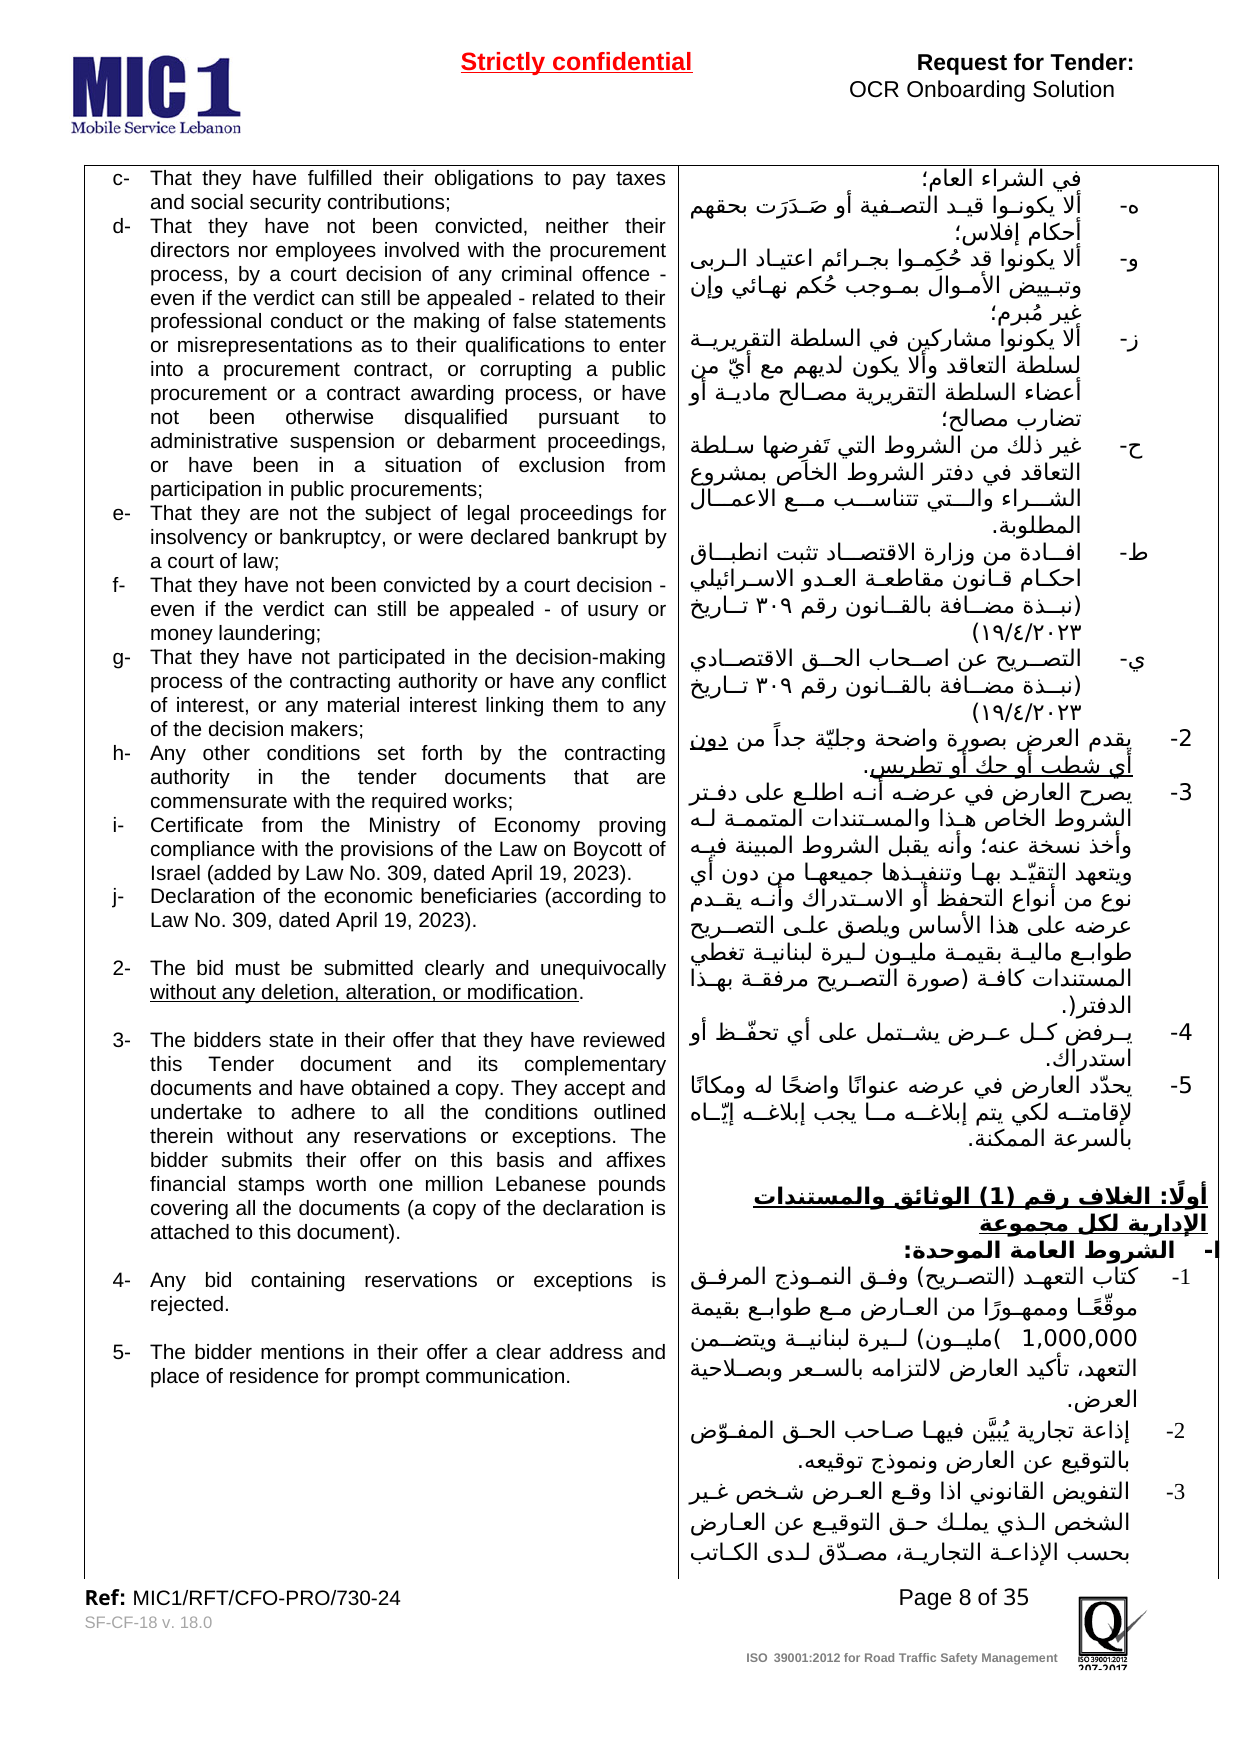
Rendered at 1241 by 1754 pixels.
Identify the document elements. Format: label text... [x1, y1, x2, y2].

picture [1075, 1594, 1137, 1670]
picture [68, 52, 240, 133]
